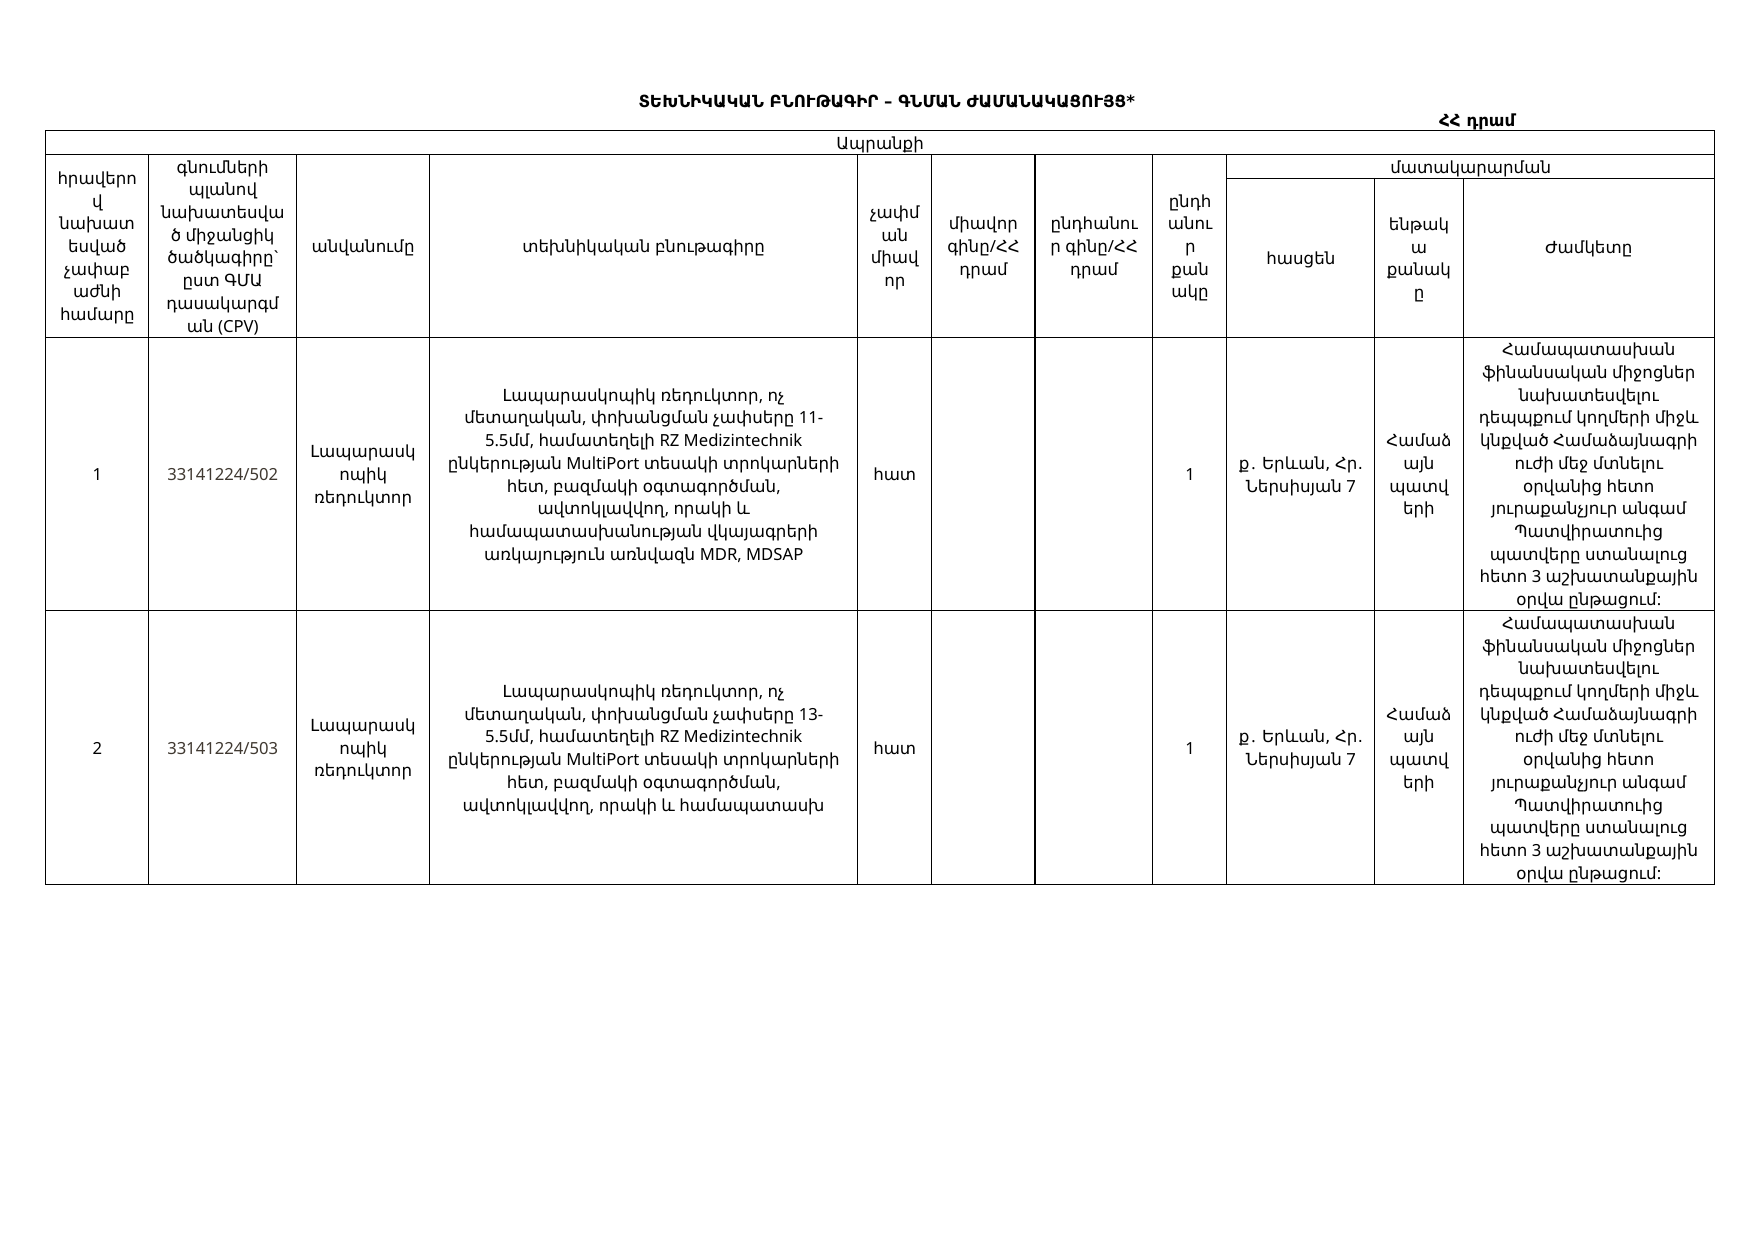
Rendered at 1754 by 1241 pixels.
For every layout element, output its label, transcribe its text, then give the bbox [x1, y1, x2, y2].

table_cell Համաձայն պատվերի [1375, 611, 1463, 884]
table_header Ապրանքի [46, 131, 1714, 154]
table_cell հատ [858, 338, 931, 610]
table_cell 1 [46, 338, 148, 610]
table_cell ենթակա քանակը [1375, 179, 1463, 337]
text ՏԵԽՆԻԿԱԿԱՆ ԲՆՈՒԹԱԳԻՐ – ԳՆՄԱՆ ԺԱՄԱՆԱԿԱՑՈՒՅՑ* [75, 92, 1698, 111]
table_cell Համաձայն պատվերի [1375, 338, 1463, 610]
table_cell գնումների պլանով նախատեսված միջանցիկ ծածկագիրը` ըստ ԳՄԱ դասակարգման (CPV) [149, 155, 296, 337]
table_cell չափման միավոր [858, 155, 931, 337]
table_cell ընդհանուր գինը/ՀՀ դրամ [1036, 155, 1152, 337]
table_cell ընդհանուր քանակը [1153, 155, 1226, 337]
table_cell [932, 611, 1034, 884]
table_cell ք․ Երևան, Հր․ Ներսիսյան 7 [1227, 338, 1374, 610]
table_cell միավոր գինը/ՀՀ դրամ [932, 155, 1034, 337]
table_cell Լապարասկոպիկ ռեդուկտոր [297, 338, 429, 610]
table_cell Լապարասկոպիկ ռեդուկտոր, ոչ մետաղական, փոխանցման չափսերը 11-5.5մմ, համատեղելի RZ Medizintechnik ընկերության MultiPort տեսակի տրոկարների հետ, բազմակի օգտագործման, ավտոկլավվող, որակի և համապատասխանության վկայագրերի առկայություն առնվազն MDR, MDSAP [430, 338, 857, 610]
table_cell տեխնիկական բնութագիրը [430, 155, 857, 337]
table_cell հասցեն [1227, 179, 1374, 337]
table_cell [1036, 611, 1152, 884]
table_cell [1227, 611, 1374, 884]
table_cell հրավերով նախատեսված չափաբաժնի համարը [46, 155, 148, 337]
table_cell Լապարասկոպիկ ռեդուկտոր [297, 611, 429, 884]
table_cell 1 [1153, 611, 1226, 884]
text ՀՀ դրամ [75, 111, 1698, 130]
table_cell 33141224/503 [149, 611, 296, 884]
table_cell 33141224/502 [149, 338, 296, 610]
table_cell 1 [1153, 338, 1226, 610]
table_cell Լապարասկոպիկ ռեդուկտոր, ոչ մետաղական, փոխանցման չափսերը 13-5.5մմ, համատեղելի RZ Medizintechnik ընկերության MultiPort տեսակի տրոկարների հետ, բազմակի օգտագործման, ավտոկլավվող, որակի և համապատասխ [430, 611, 857, 884]
table_cell մատակարարման [1227, 155, 1714, 178]
table_cell 2 [46, 611, 148, 884]
table_cell [932, 338, 1034, 610]
table_cell [1036, 338, 1152, 610]
table_cell Ժամկետը [1464, 179, 1714, 337]
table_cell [1464, 611, 1714, 884]
table_cell անվանումը [297, 155, 429, 337]
table_cell հատ [858, 611, 931, 884]
